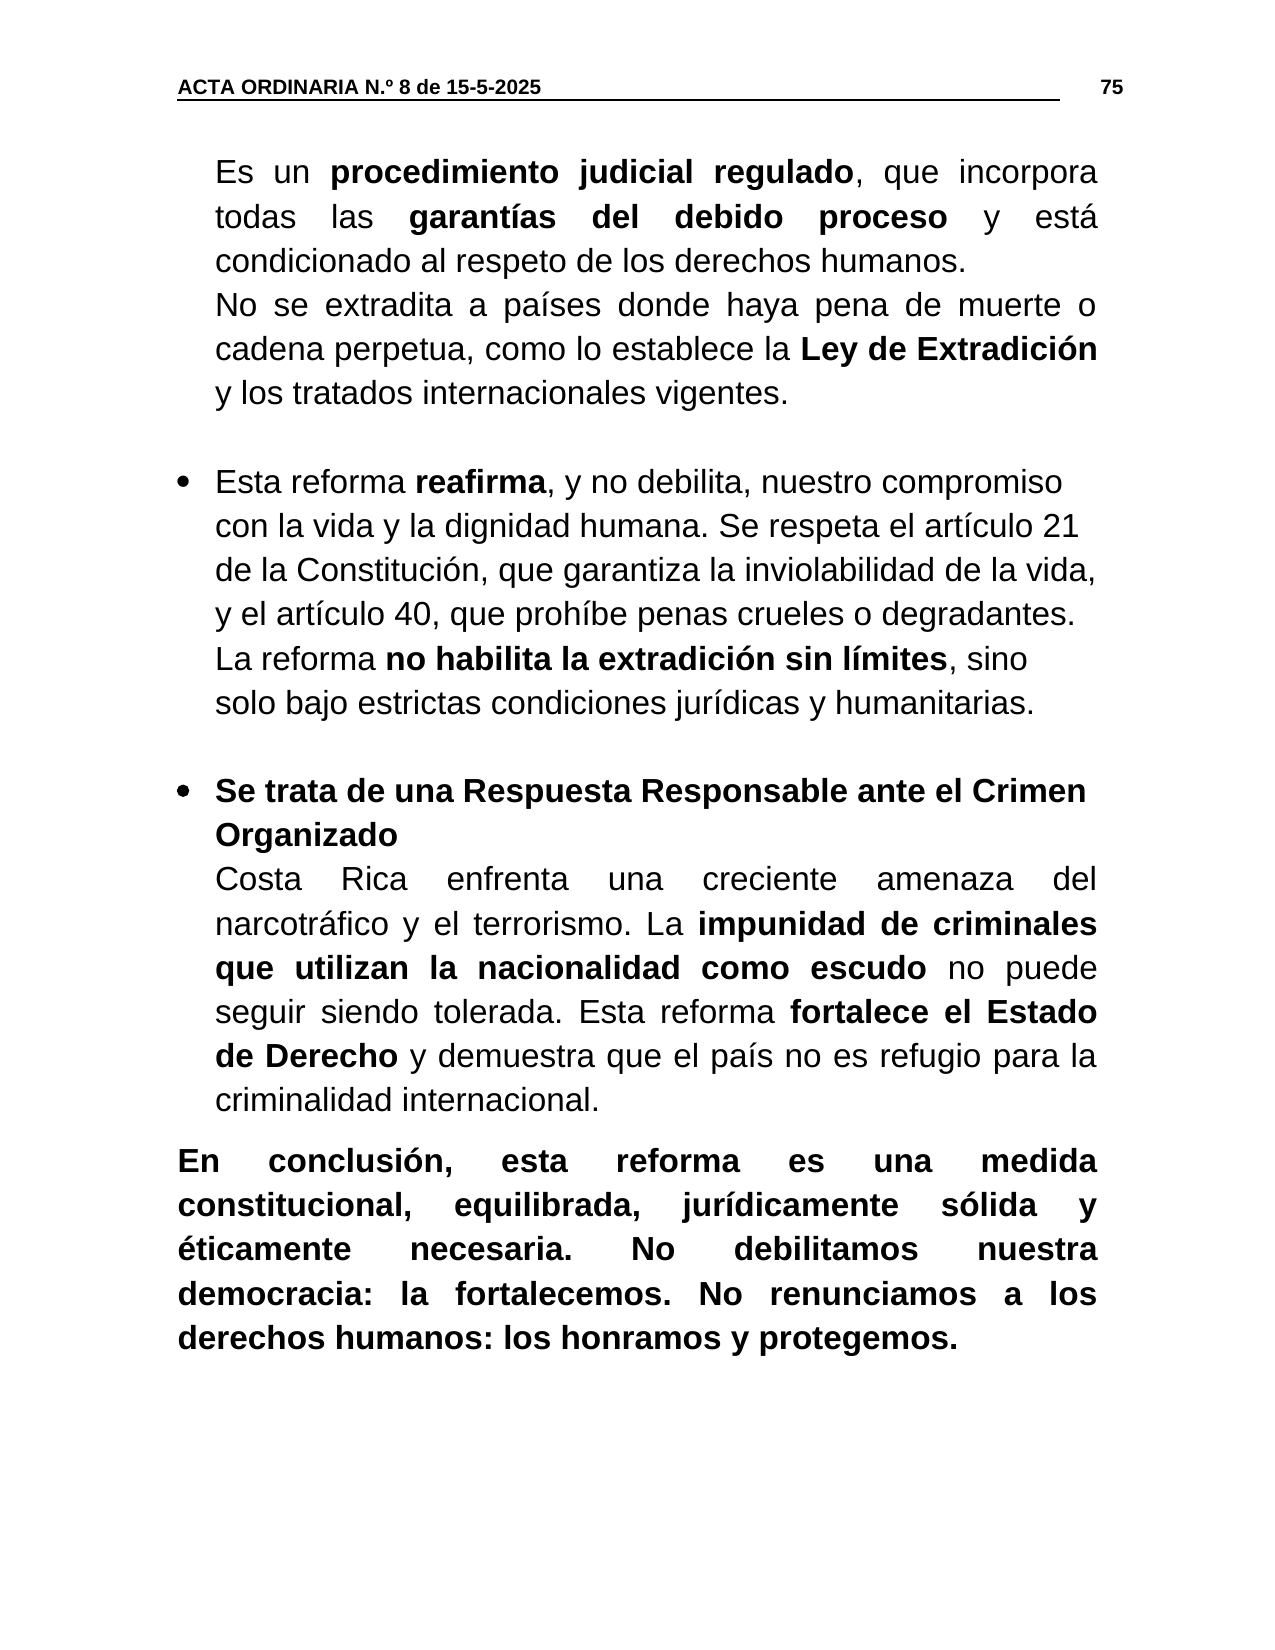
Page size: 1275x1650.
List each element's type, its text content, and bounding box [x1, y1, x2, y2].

text En conclusión, esta reforma es una medida constitucional, equilibrada, jurídicamente sólida y éticamente necesaria. No debilitamos nuestra democracia: la fortalecemos. No renunciamos a los derechos humanos: los honramos y protegemos. [177, 1141, 1098, 1356]
list Se trata de una Respuesta Responsable ante el Crimen Organizado [177, 771, 1098, 854]
text No se extradita a países donde haya pena de muerte o cadena perpetua, como lo establece la Ley de Extradición y los tratados internacionales vigentes. [215, 285, 1098, 412]
text Es un procedimiento judicial regulado, que incorpora todas las garantías del debido proceso y está condicionado al respeto de los derechos humanos. [215, 153, 1098, 279]
list Esta reforma reafirma, y no debilita, nuestro compromiso con la vida y la dignidad humana. Se respeta el artículo 21 de la Constitución, que garantiza la inviolabilidad de la vida, y el artículo 40, que prohíbe penas crueles o degradantes. La reforma no habilita la extradición sin límites, sino solo bajo estrictas condiciones jurídicas y humanitarias. [177, 462, 1098, 721]
text Costa Rica enfrenta una creciente amenaza del narcotráfico y el terrorismo. La impunidad de criminales que utilizan la nacionalidad como escudo no puede seguir siendo tolerada. Esta reforma fortalece el Estado de Derecho y demuestra que el país no es refugio para la criminalidad internacional. [215, 859, 1098, 1119]
